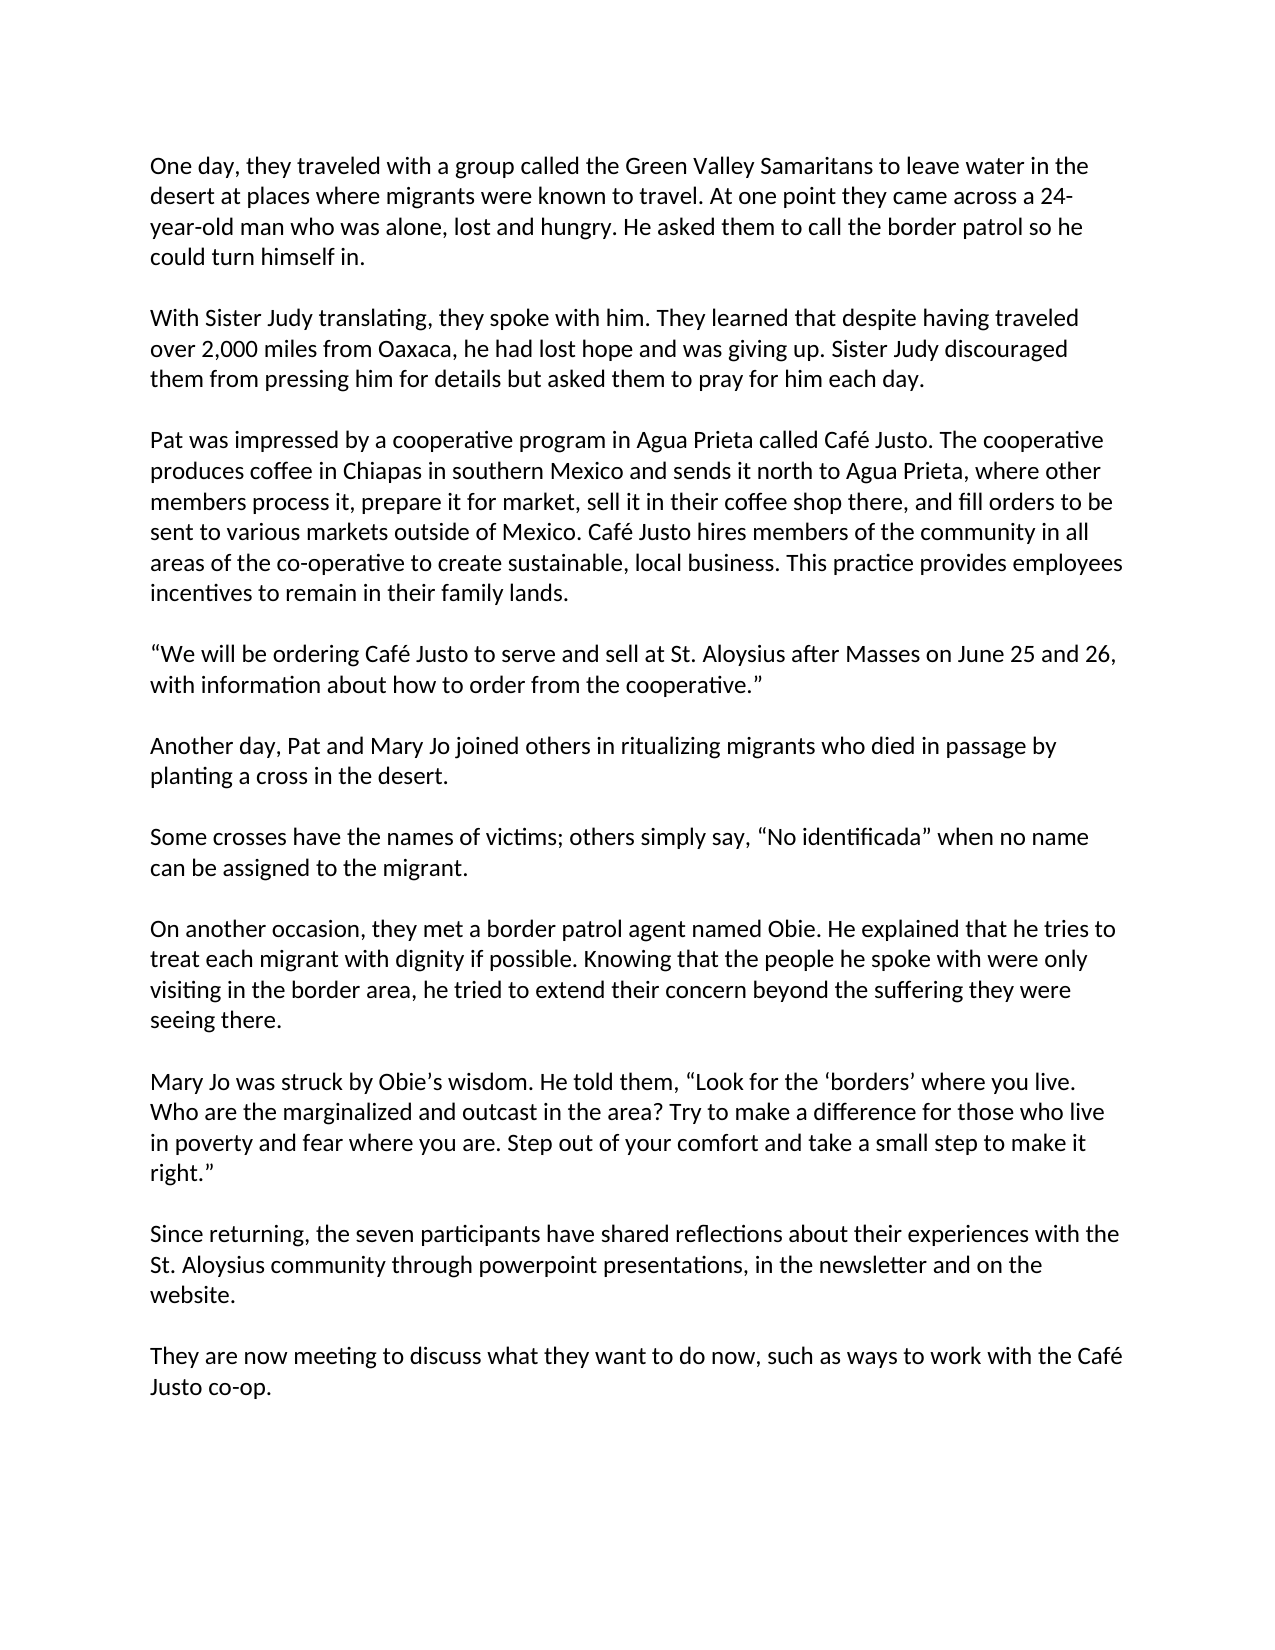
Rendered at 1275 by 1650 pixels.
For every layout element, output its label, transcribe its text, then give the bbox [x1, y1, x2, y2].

text Another day, Pat and Mary Jo joined others in ritualizing migrants who died in passage by planting a cross in the desert. [150, 730, 1125, 791]
text Pat was impressed by a cooperative program in Agua Prieta called Café Justo. The cooperative produces coffee in Chiapas in southern Mexico and sends it north to Agua Prieta, where other members process it, prepare it for market, sell it in their coffee shop there, and fill orders to be sent to various markets outside of Mexico. Café Justo hires members of the community in all areas of the co-operative to create sustainable, local business. This practice provides employees incentives to remain in their family lands. [150, 425, 1125, 608]
text Since returning, the seven participants have shared reflections about their experiences with the St. Aloysius community through powerpoint presentations, in the newsletter and on the website. [150, 1218, 1125, 1310]
text With Sister Judy translating, they spoke with him. They learned that despite having traveled over 2,000 miles from Oaxaca, he had lost hope and was giving up. Sister Judy discouraged them from pressing him for details but asked them to pray for him each day. [150, 303, 1125, 394]
text On another occasion, they met a border patrol agent named Obie. He explained that he tries to treat each migrant with dignity if possible. Knowing that the people he spoke with were only visiting in the border area, he tried to extend their concern beyond the suffering they were seeing there. [150, 913, 1125, 1035]
text Mary Jo was struck by Obie’s wisdom. He told them, “Look for the ‘borders’ where you live. Who are the marginalized and outcast in the area? Try to make a difference for those who live in poverty and fear where you are. Step out of your comfort and take a small step to make it right.” [150, 1066, 1125, 1188]
text One day, they traveled with a group called the Green Valley Samaritans to leave water in the desert at places where migrants were known to travel. At one point they came across a 24-year-old man who was alone, lost and hungry. He asked them to call the border patrol so he could turn himself in. [150, 150, 1125, 272]
text “We will be ordering Café Justo to serve and sell at St. Aloysius after Masses on June 25 and 26, with information about how to order from the cooperative.” [150, 638, 1125, 699]
text Some crosses have the names of victims; others simply say, “No identificada” when no name can be assigned to the migrant. [150, 821, 1125, 882]
text They are now meeting to discuss what they want to do now, such as ways to work with the Café Justo co-op. [150, 1340, 1125, 1401]
